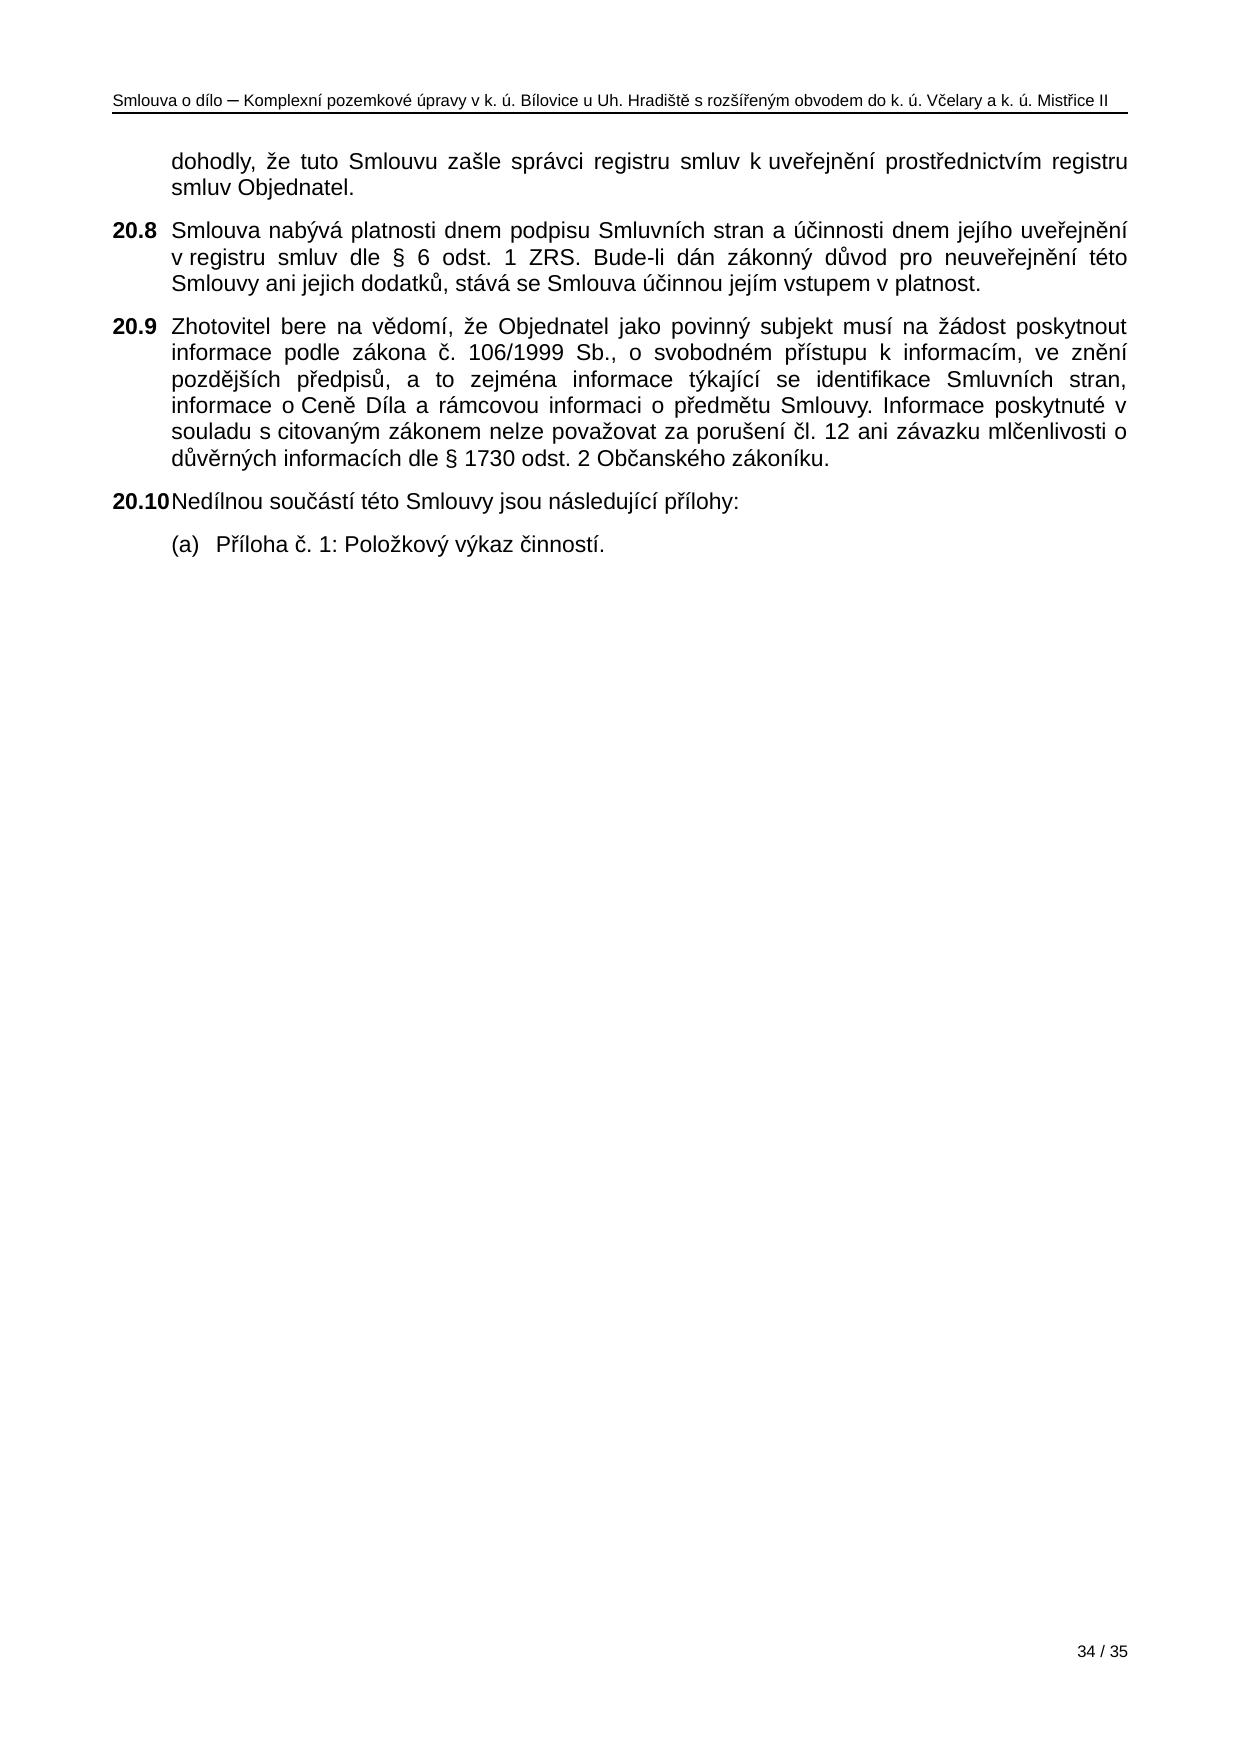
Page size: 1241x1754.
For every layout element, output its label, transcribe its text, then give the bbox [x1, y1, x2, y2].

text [112, 148, 1128, 200]
text Smlouva nabývá platnosti dnem podpisu Smluvních stran a účinnosti dnem jejího uveřejnění v registru smluv dle § 6 odst. 1 ZRS. Bude-li dán zákonný důvod pro neuveřejnění této Smlouvy ani jejich dodatků, stává se Smlouva účinnou jejím vstupem v platnost. [112, 217, 1128, 296]
list Příloha č. 1: Položkový výkaz činností. [171, 531, 1128, 557]
text Nedílnou součástí této Smlouvy jsou následující přílohy: [112, 488, 1128, 514]
text Zhotovitel bere na vědomí, že Objednatel jako povinný subjekt musí na žádost poskytnout informace podle zákona č. 106/1999 Sb., o svobodném přístupu k informacím, ve znění pozdějších předpisů, a to zejména informace týkající se identifikace Smluvních stran, informace o Ceně Díla a rámcovou informaci o předmětu Smlouvy. Informace poskytnuté v souladu s citovaným zákonem nelze považovat za porušení čl. 12 ani závazku mlčenlivosti o důvěrných informacích dle § 1730 odst. 2 Občanského zákoníku. [112, 313, 1128, 471]
